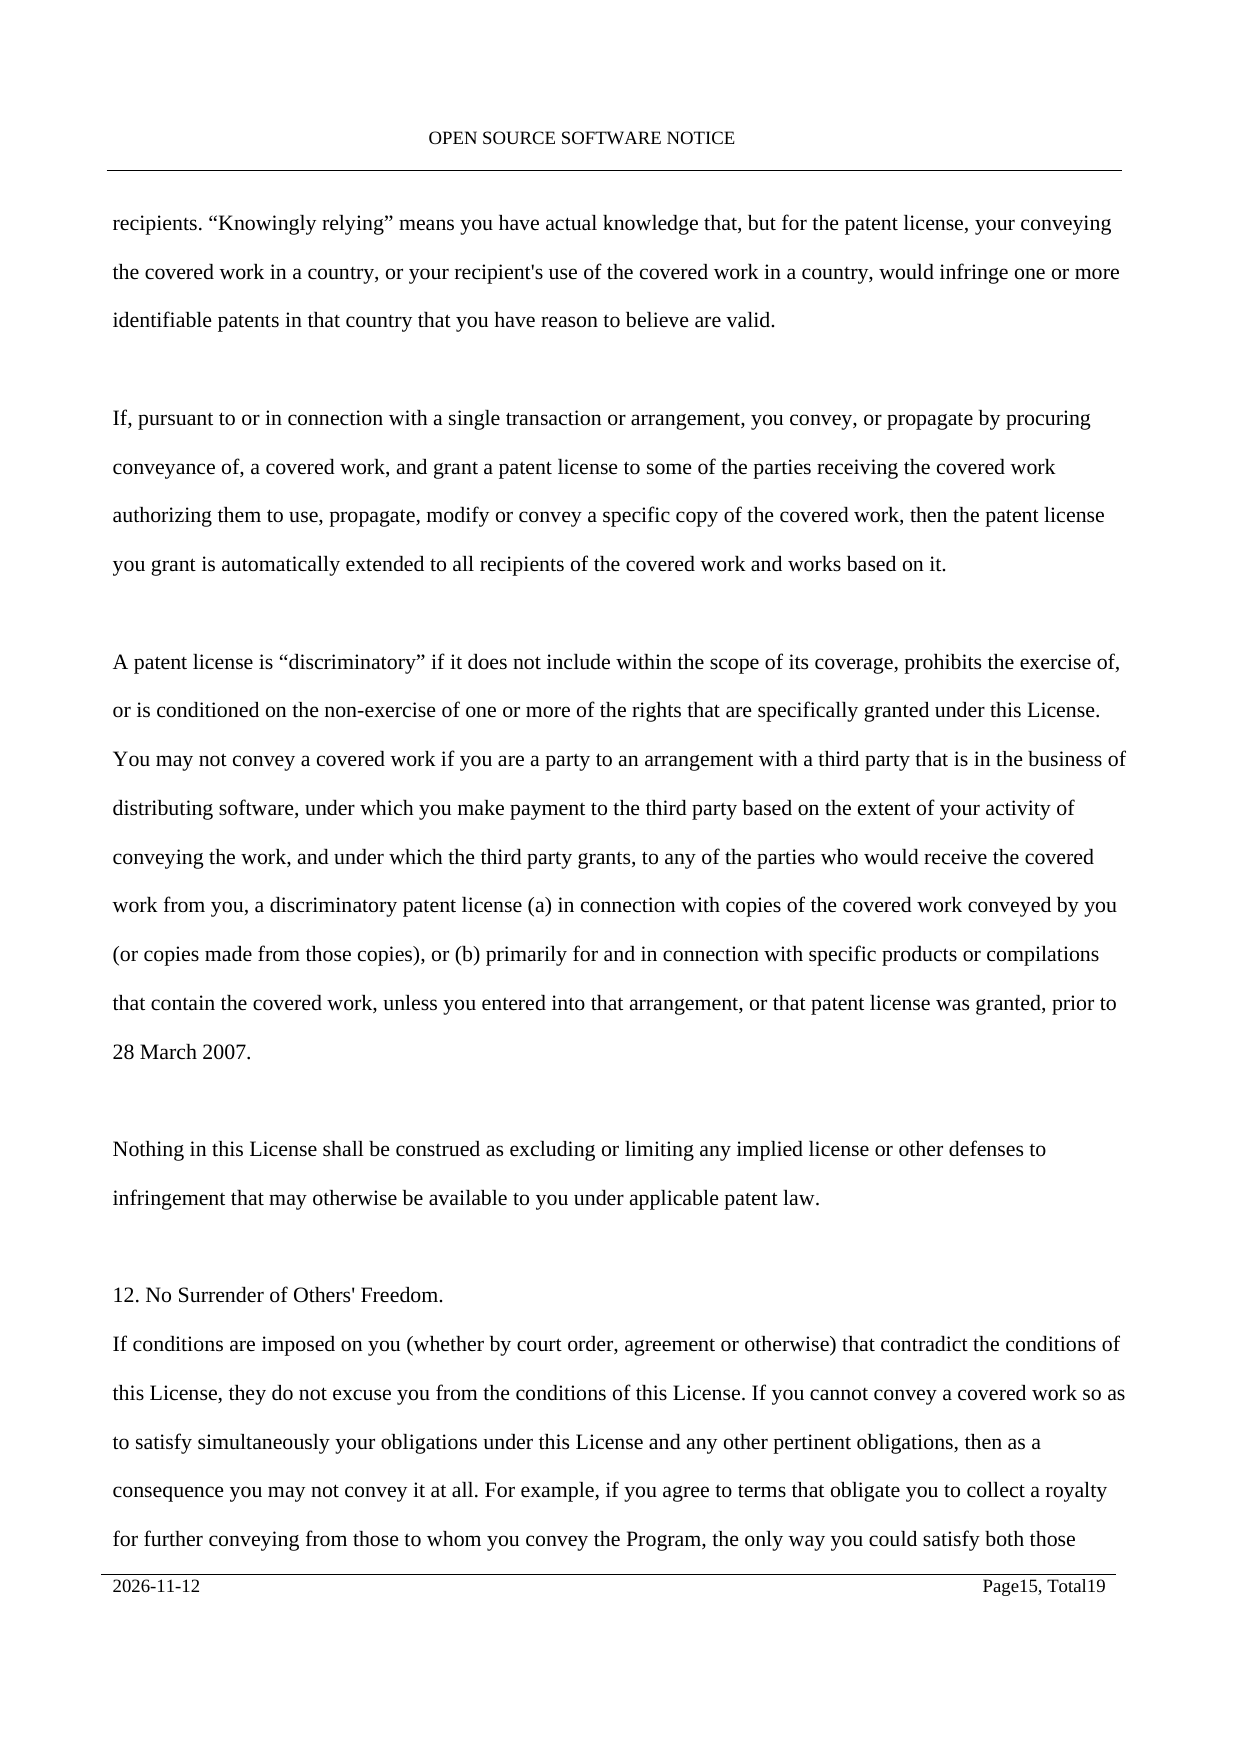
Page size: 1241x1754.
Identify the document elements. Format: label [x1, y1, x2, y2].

text [112, 206, 1128, 1555]
